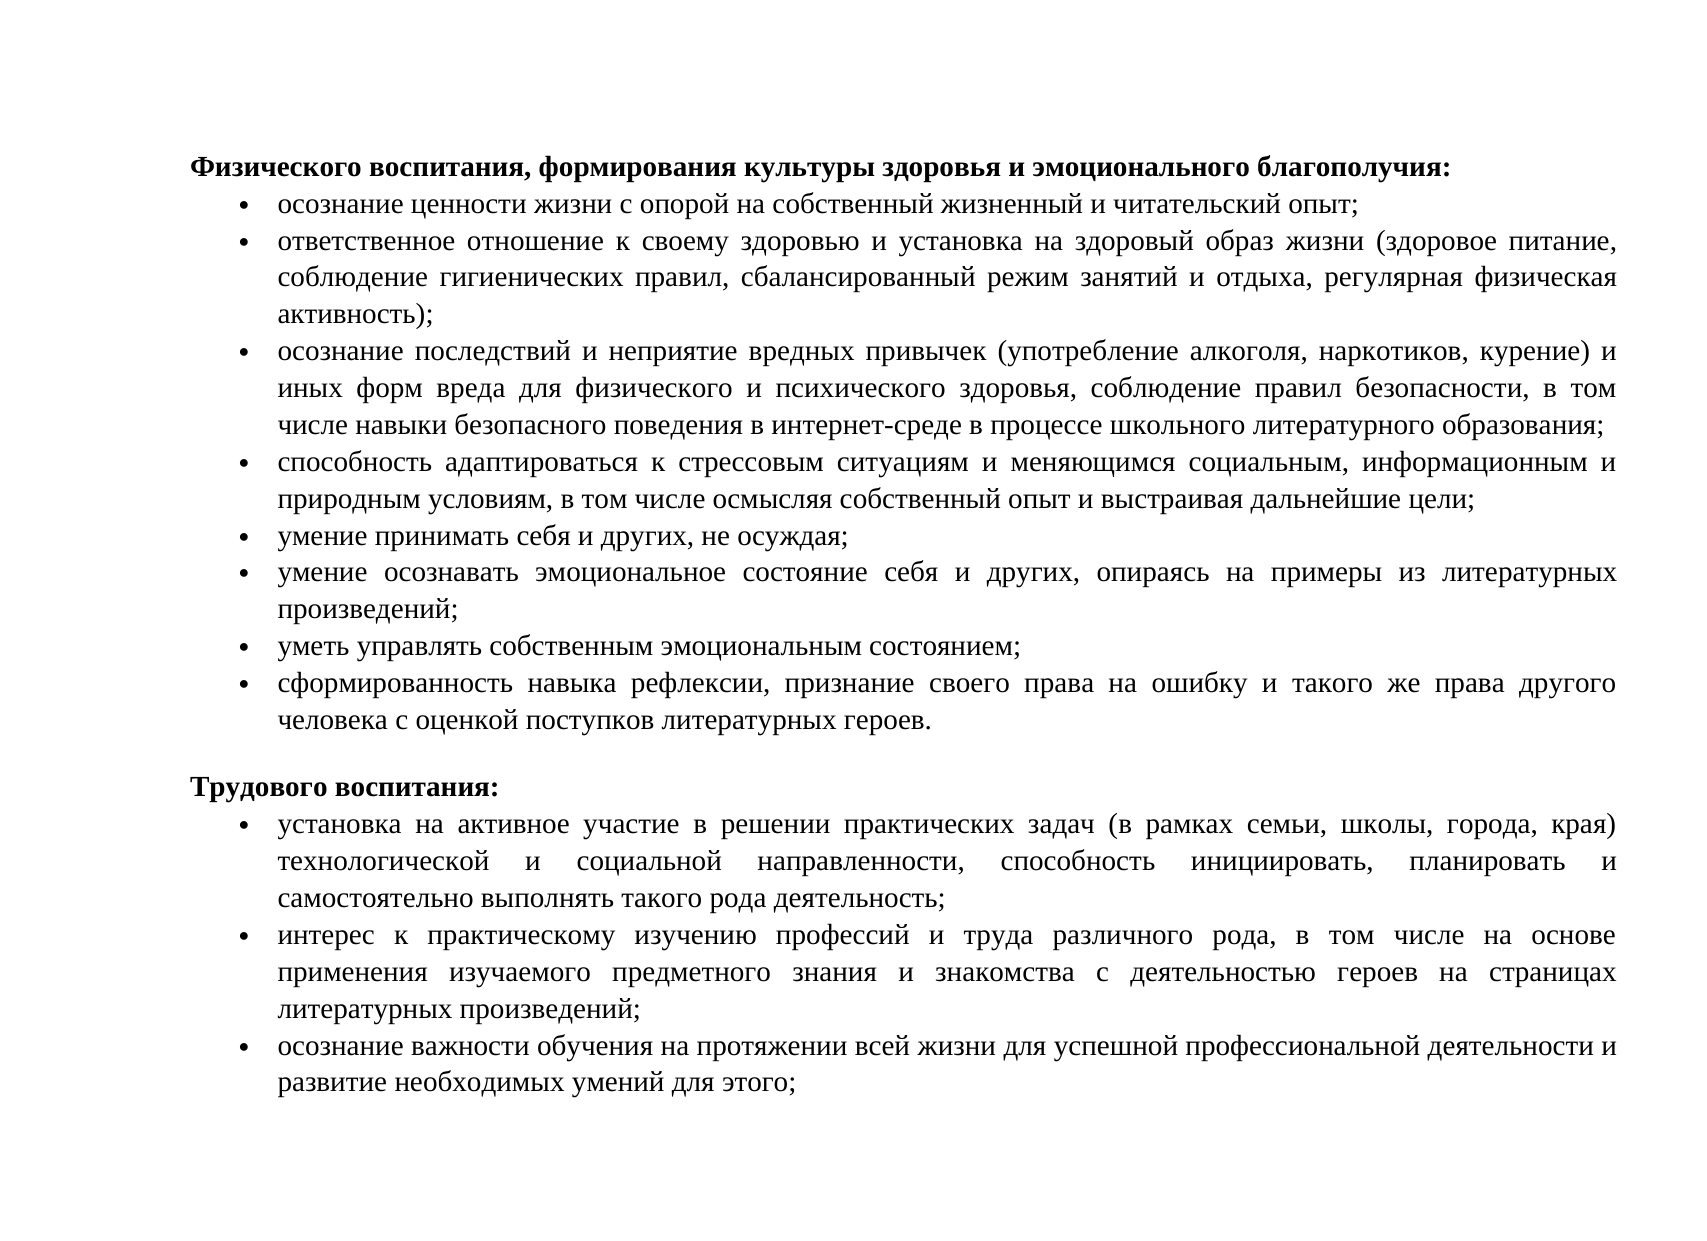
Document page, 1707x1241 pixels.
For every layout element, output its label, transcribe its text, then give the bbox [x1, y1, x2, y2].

list умение принимать себя и других, не осуждая; [240, 518, 1618, 551]
list ответственное отношение к своему здоровью и установка на здоровый образ жизни (здоровое питание, соблюдение гигиенических правил, сбалансированный режим занятий и отдыха, регулярная физическая активность); [240, 223, 1618, 330]
list уметь управлять собственным эмоциональным состоянием; [240, 628, 1618, 662]
list осознание ценности жизни с опорой на собственный жизненный и читательский опыт; [240, 186, 1618, 219]
list умение осознавать эмоциональное состояние себя и других, опираясь на примеры из литературных произведений; [240, 554, 1618, 625]
list осознание последствий и неприятие вредных привычек (употребление алкоголя, наркотиков, курение) и иных форм вреда для физического и психического здоровья, соблюдение правил безопасности, в том числе навыки безопасного поведения в интернет-среде в процессе школьного литературного образования; [240, 333, 1618, 441]
text Трудового воспитания: [190, 769, 1618, 803]
list осознание важности обучения на протяжении всей жизни для успешной профессиональной деятельности и развитие необходимых умений для этого; [240, 1028, 1618, 1098]
list установка на активное участие в решении практических задач (в рамках семьи, школы, города, края) технологической и социальной направленности, способность инициировать, планировать и самостоятельно выполнять такого рода деятельность; [240, 806, 1618, 914]
text Физического воспитания, формирования культуры здоровья и эмоционального благополучия: [190, 149, 1618, 182]
list интерес к практическому изучению профессий и труда различного рода, в том числе на основе применения изучаемого предметного знания и знакомства с деятельностью героев на страницах литературных произведений; [240, 917, 1618, 1024]
list сформированность навыка рефлексии, признание своего права на ошибку и такого же права другого человека с оценкой поступков литературных героев. [240, 665, 1618, 736]
list способность адаптироваться к стрессовым ситуациям и меняющимся социальным, информационным и природным условиям, в том числе осмысляя собственный опыт и выстраивая дальнейшие цели; [240, 444, 1618, 514]
